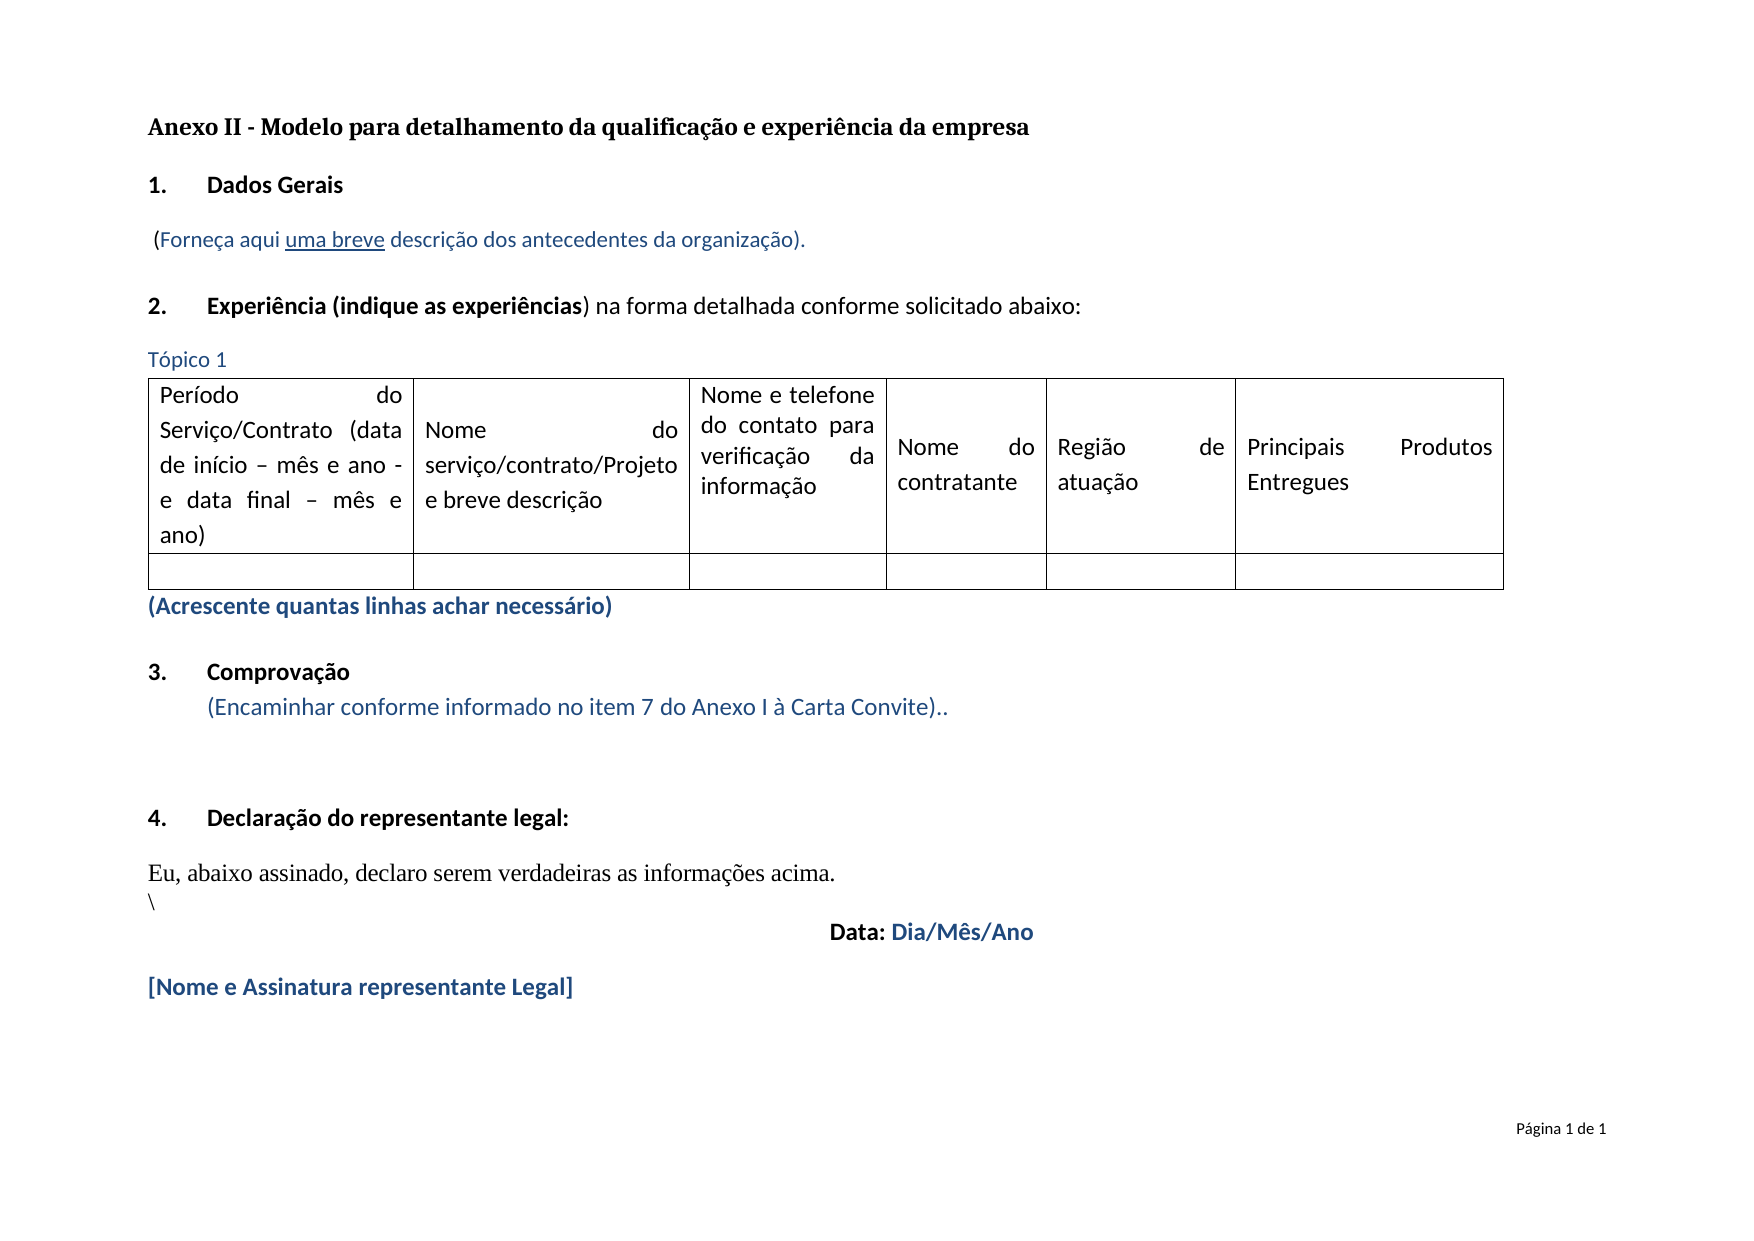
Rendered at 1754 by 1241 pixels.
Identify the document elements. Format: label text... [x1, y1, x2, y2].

text \ [148, 887, 1606, 916]
list Dados Gerais [148, 169, 1606, 200]
table_header Nome e telefone do contato para verificação da informação [690, 379, 886, 553]
list Experiência (indique as experiências) na forma detalhada conforme solicitado abaixo: [148, 290, 1606, 320]
table_header Região de atuação [1047, 379, 1235, 553]
table_cell [887, 554, 1046, 589]
table_header Período do Serviço/Contrato (data de início – mês e ano - e data final – mês e ano) [149, 379, 413, 553]
table_cell [149, 554, 413, 589]
list Declaração do representante legal: [148, 802, 1606, 833]
table_cell [414, 554, 689, 589]
list Comprovação [148, 656, 1606, 686]
text Tópico 1 [148, 346, 1606, 374]
text (Acrescente quantas linhas achar necessário) [148, 590, 1606, 621]
table_cell [690, 554, 886, 589]
table_header Principais Produtos Entregues [1236, 379, 1503, 553]
text Eu, abaixo assinado, declaro serem verdadeiras as informações acima. [148, 858, 1606, 887]
table_header Nome do contratante [887, 379, 1046, 553]
text (Forneça aqui uma breve descrição dos antecedentes da organização). [148, 225, 1606, 253]
text Data: Dia/Mês/Ano [148, 916, 1606, 946]
list (Encaminhar conforme informado no item 7 do Anexo I à Carta Convite).. [207, 691, 1606, 721]
table_header Nome do serviço/contrato/Projeto e breve descrição [414, 379, 689, 553]
text [Nome e Assinatura representante Legal] [148, 971, 1606, 1002]
table_cell [1047, 554, 1235, 589]
table_cell [1236, 554, 1503, 589]
